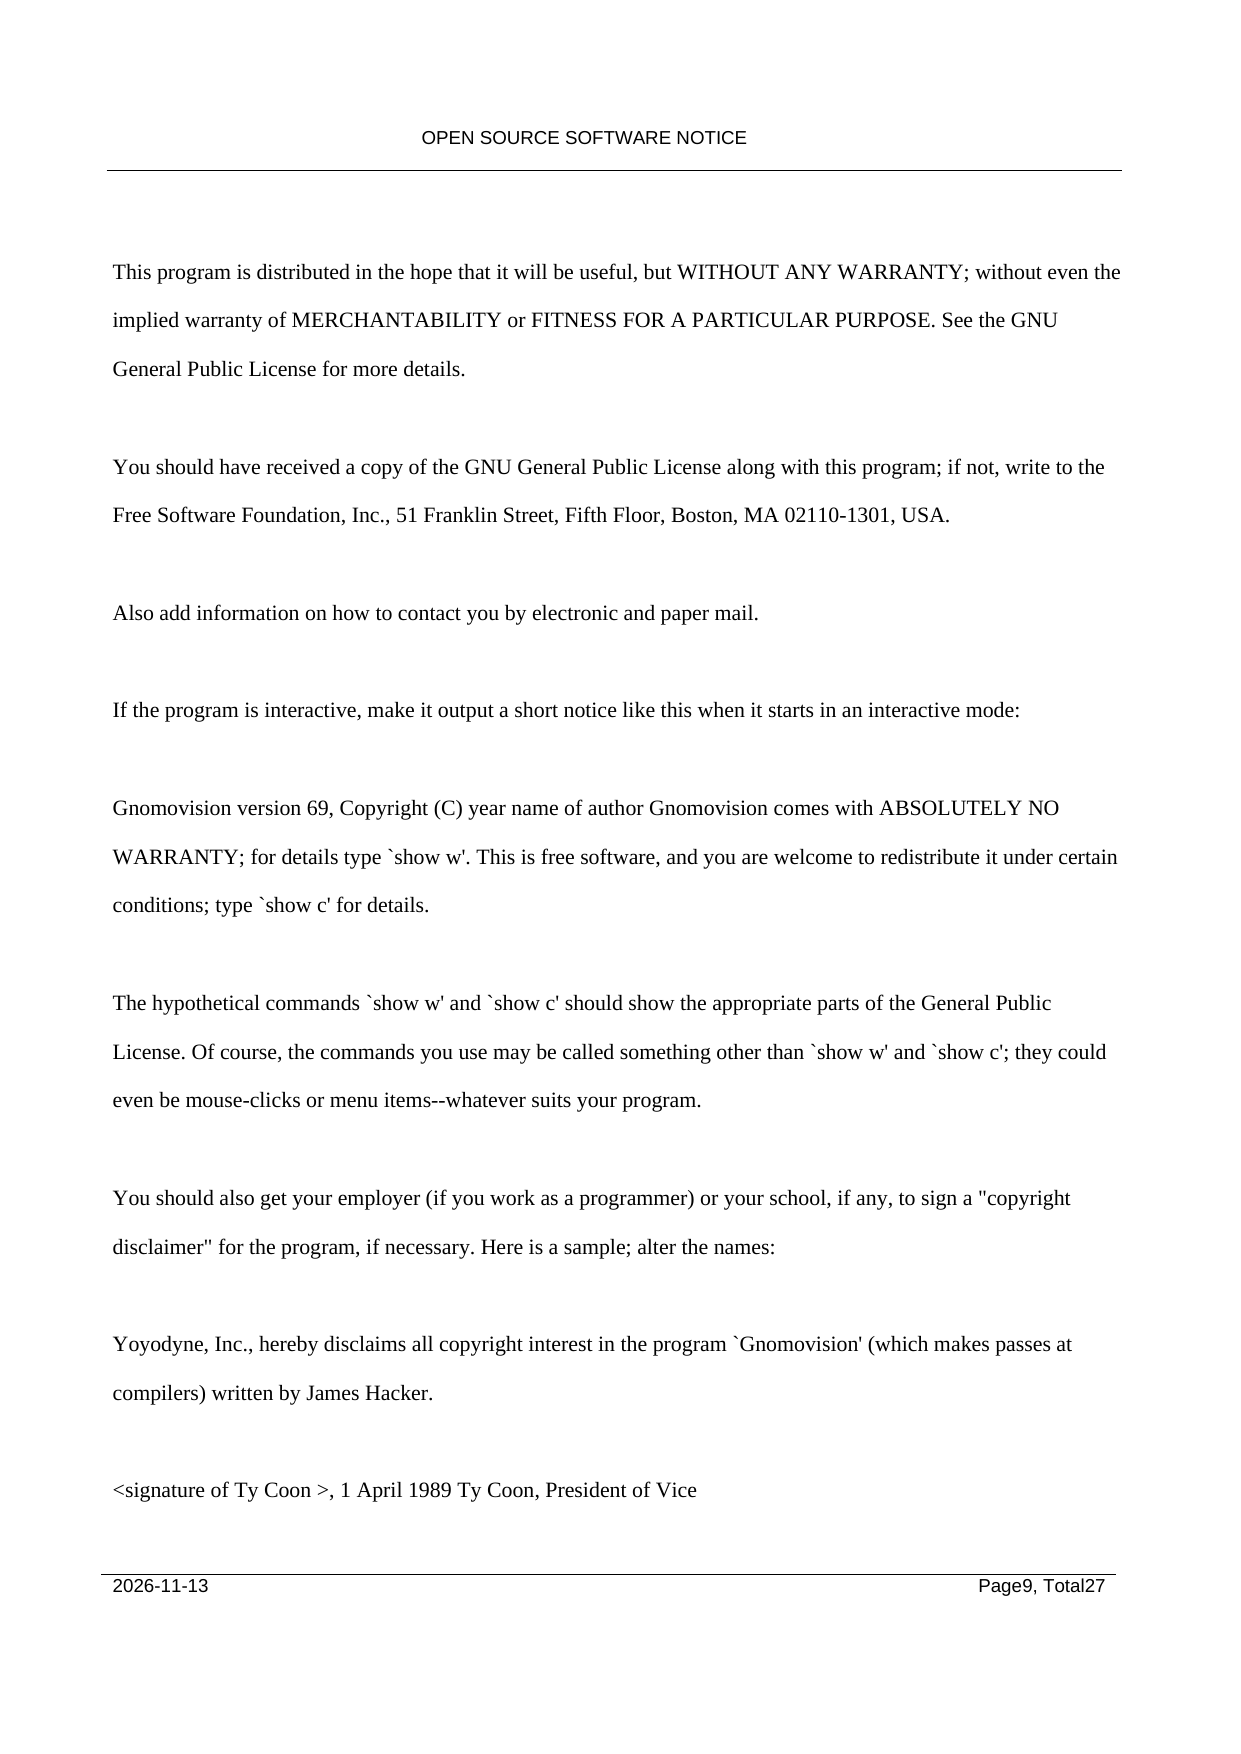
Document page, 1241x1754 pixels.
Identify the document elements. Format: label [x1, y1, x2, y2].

text [112, 206, 1128, 1506]
